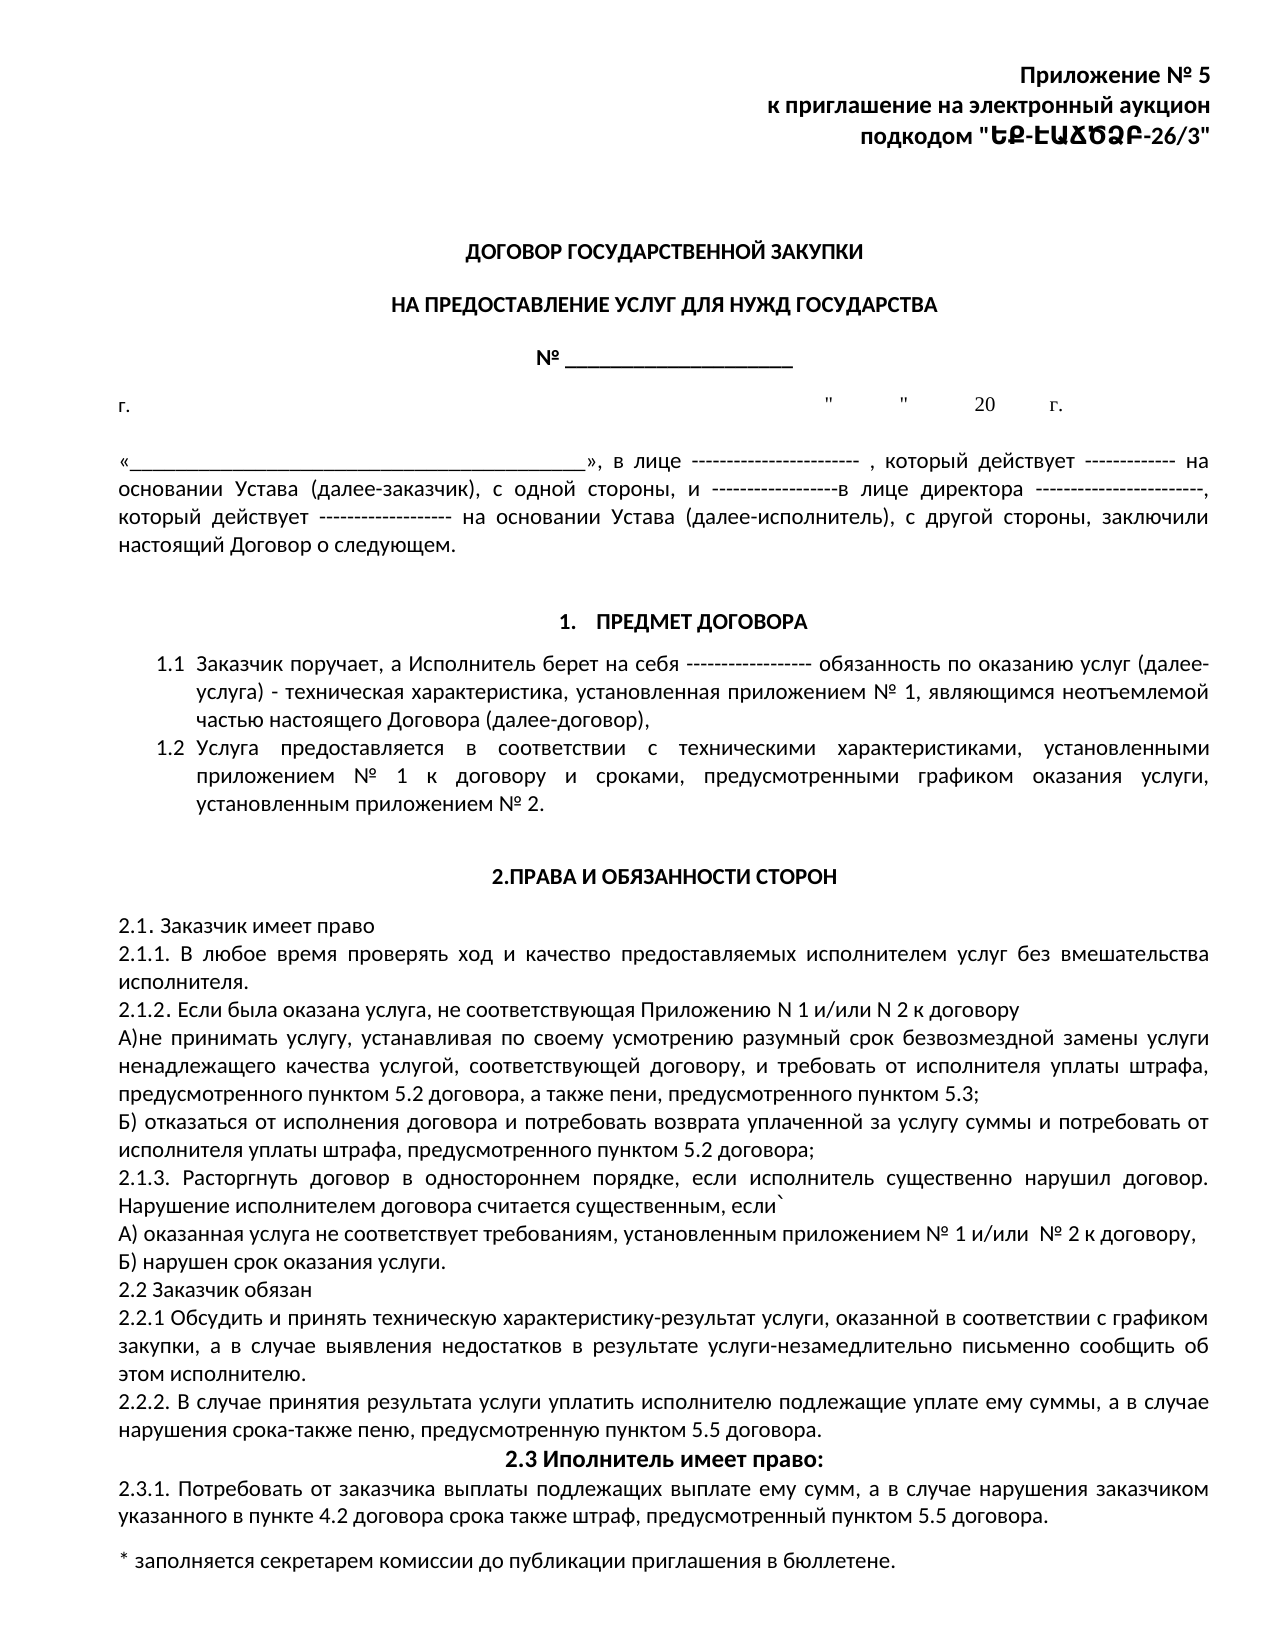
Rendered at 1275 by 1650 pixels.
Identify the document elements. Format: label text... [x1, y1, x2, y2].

text 2.1.3. Расторгнуть договор в одностороннем порядке, если исполнитель существенно нарушил договор. Нарушение исполнителем договора считается существенным, если՝ [118, 1163, 1211, 1219]
table_header " " 20 г. [591, 392, 1074, 446]
text «________________________________________», в лице ------------------------ , который действует ------------- на основании Устава (далее-заказчик), с одной стороны, и ------------------в лице директора ------------------------, который действует ------------------- на основании Устава (далее-исполнитель), с другой стороны, заключили настоящий Договор о следующем. [118, 446, 1211, 558]
text 2.3 Иполнитель имеет право: [118, 1443, 1211, 1474]
text 2.2 Заказчик обязан [118, 1275, 1211, 1303]
list ПРЕДМЕТ ДОГОВОРА [156, 607, 1211, 635]
text 2.ПРАВА И ОБЯЗАННОСТИ СТОРОН [118, 862, 1211, 890]
text № ____________________ [118, 343, 1211, 371]
text к приглашение на электронный аукцион [148, 89, 1211, 120]
text А) оказанная услуга не соответствует требованиям, установленным приложением № 1 и/или № 2 к договору, [118, 1219, 1211, 1247]
text Б) отказаться от исполнения договора и потребовать возврата уплаченной за услугу суммы и потребовать от исполнителя уплаты штрафа, предусмотренного пунктом 5.2 договора; [118, 1107, 1211, 1163]
text 2.3.1. Потребовать от заказчика выплаты подлежащих выплате ему сумм, а в случае нарушения заказчиком указанного в пункте 4.2 договора срока также штраф, предусмотренный пунктом 5.5 договора. [118, 1474, 1211, 1530]
table_header г. [107, 392, 591, 446]
list Услуга предоставляется в соответствии с техническими характеристиками, установленными приложением № 1 к договору и сроками, предусмотренными графиком оказания услуги, установленным приложением № 2. [156, 733, 1211, 817]
text Б) нарушен срок оказания услуги. [118, 1247, 1211, 1275]
text ДОГОВОР ГОСУДАРСТВЕННОЙ ЗАКУПКИ [118, 237, 1211, 265]
text Приложение № 5 [118, 59, 1211, 89]
text 2.2.2. В случае принятия результата услуги уплатить исполнителю подлежащие уплате ему суммы, а в случае нарушения срока-также пеню, предусмотренную пунктом 5.5 договора. [118, 1387, 1211, 1443]
text 2.1.2․ Если была оказана услуга, не соответствующая Приложению N 1 и/или N 2 к договору [118, 995, 1211, 1023]
text А)не принимать услугу, устанавливая по своему усмотрению разумный срок безвозмездной замены услуги ненадлежащего качества услугой, соответствующей договору, и требовать от исполнителя уплаты штрафа, предусмотренного пунктом 5.2 договора, а также пени, предусмотренного пунктом 5.3; [118, 1023, 1211, 1107]
text * заполняется секретарем комиссии до публикации приглашения в бюллетене. [118, 1546, 1211, 1574]
text 2.2.1 Обсудить и принять техническую характеристику-результат услуги, оказанной в соответствии с графиком закупки, а в случае выявления недостатков в результате услуги-незамедлительно письменно сообщить об этом исполнителю. [118, 1303, 1211, 1387]
list Заказчик поручает, а Исполнитель берет на себя ------------------ обязанность по оказанию услуг (далее-услуга) - техническая характеристика, установленная приложением № 1, являющимся неотъемлемой частью настоящего Договора (далее-договор), [156, 649, 1211, 733]
text подкодом "ԵՔ-ԷԱՃԾՁԲ-26/3" [148, 120, 1211, 151]
text 2.1.1. В любое время проверять ход и качество предоставляемых исполнителем услуг без вмешательства исполнителя. [118, 939, 1211, 995]
text 2.1․ Заказчик имеет право [118, 911, 1211, 939]
text НА ПРЕДОСТАВЛЕНИЕ УСЛУГ ДЛЯ НУЖД ГОСУДАРСТВА [118, 290, 1211, 318]
